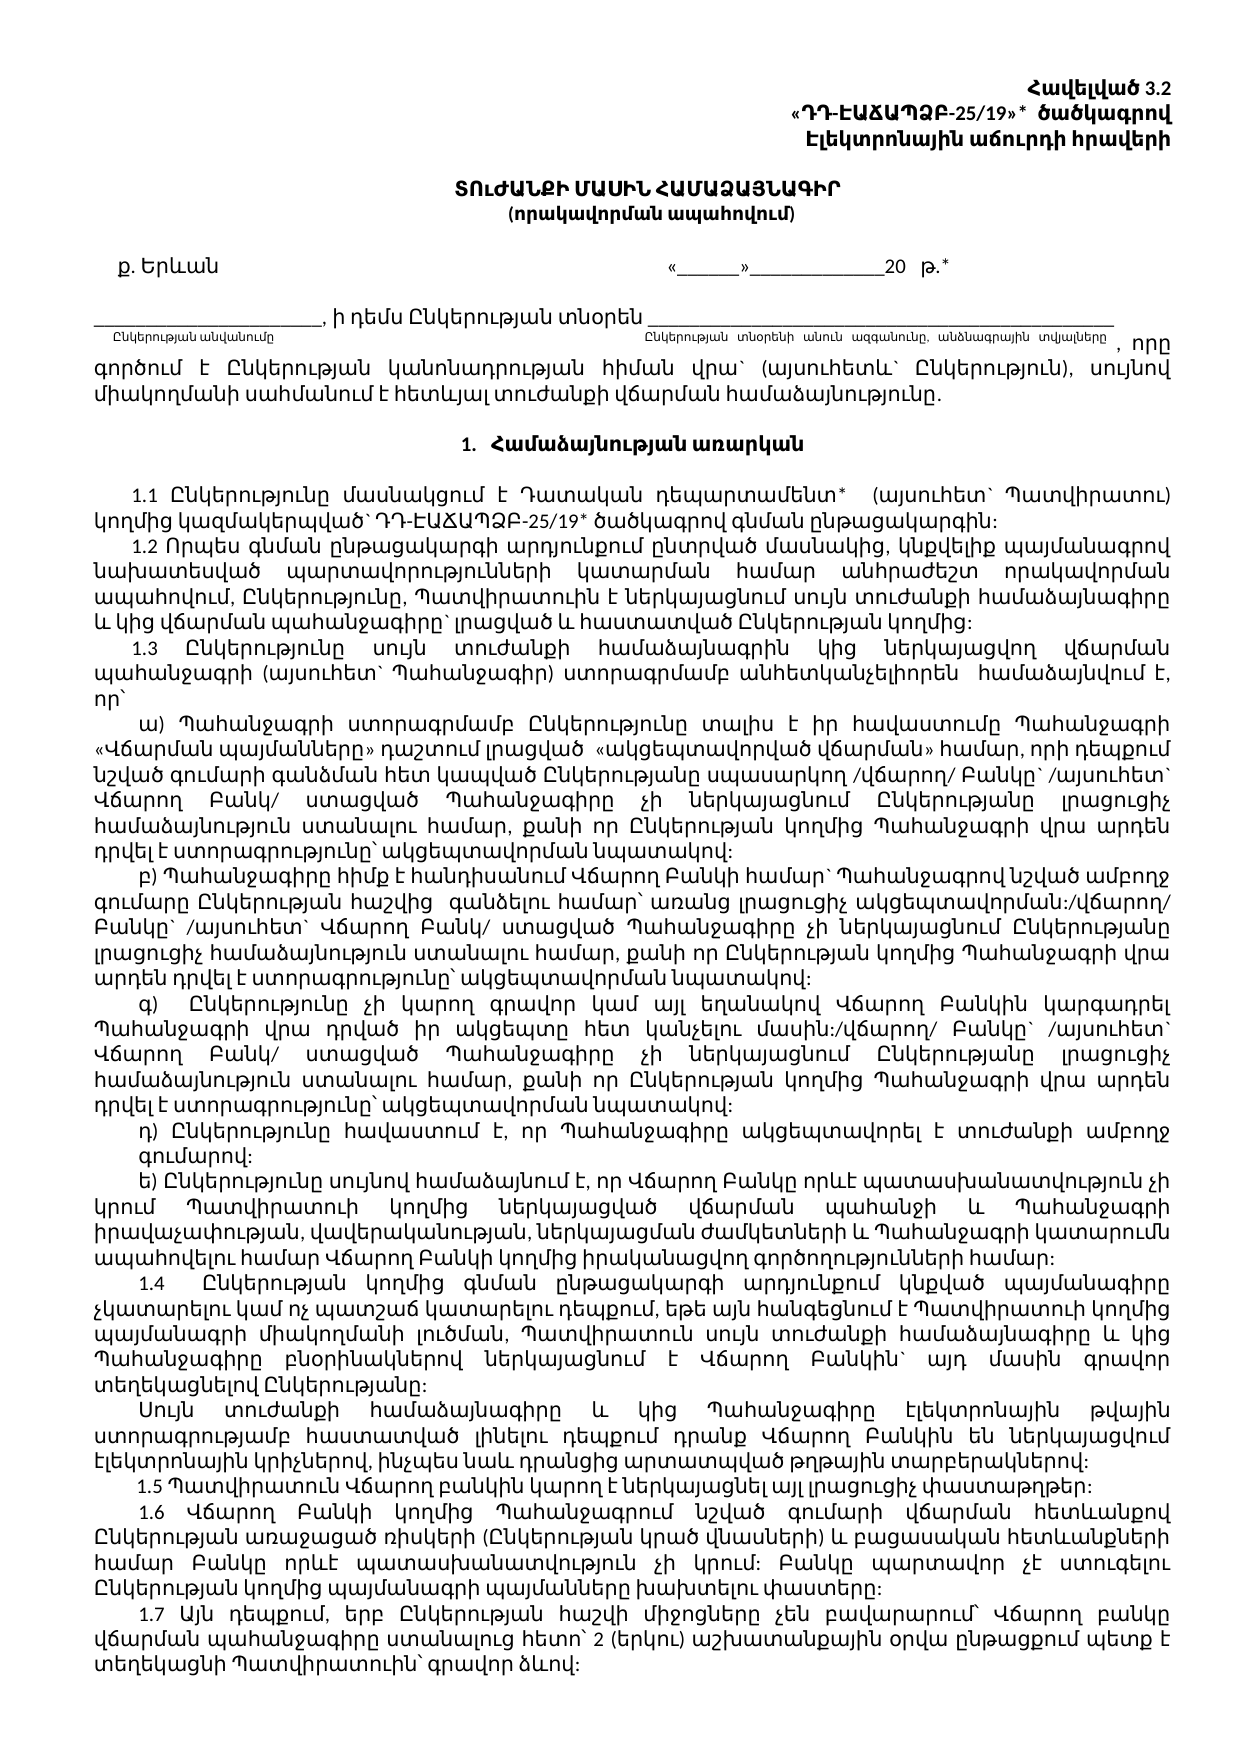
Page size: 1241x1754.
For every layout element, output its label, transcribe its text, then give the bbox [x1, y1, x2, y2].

text 1.7 Այն դեպքում, երբ Ընկերության հաշվի միջոցները չեն բավարարում՝ Վճարող բանկը վճարման պահանջագիրը ստանալուց հետո՝ 2 (երկու) աշխատանքային օրվա ընթացքում պետք է տեղեկացնի Պատվիրատուին՝ գրավոր ձևով: [94, 1601, 1171, 1677]
text 1. Համաձայնության առարկան [94, 432, 1171, 457]
text 1.1 Ընկերությունը մասնակցում է Դատական դեպարտամենտ* (այսուհետ` Պատվիրատու) կողմից կազմակերպված` ԴԴ-ԷԱՃԱՊՁԲ-25/19* ծածկագրով գնման ընթացակարգին: [94, 482, 1171, 533]
text ______________________, ի դեմս Ընկերության տնօրեն _____________________________________________ [94, 304, 1171, 330]
text ե) Ընկերությունը սույնով համաձայնում է, որ Վճարող Բանկը որևէ պատասխանատվություն չի կրում Պատվիրատուի կողմից ներկայացված վճարման պահանջի և Պահանջագրի իրավաչափության, վավերականության, ներկայացման ժամկետների և Պահանջագրի կատարումն ապահովելու համար Վճարող Բանկի կողմից իրականացվող գործողությունների համար: [94, 1169, 1171, 1270]
text գ) Ընկերությունը չի կարող գրավոր կամ այլ եղանակով Վճարող Բանկին կարգադրել Պահանջագրի վրա դրված իր ակցեպտը հետ կանչելու մասին:/վճարող/ Բանկը` /այսուհետ` Վճարող Բանկ/ ստացված Պահանջագիրը չի ներկայացնում Ընկերությանը լրացուցիչ համաձայնություն ստանալու համար, քանի որ Ընկերության կողմից Պահանջագրի վրա արդեն դրվել է ստորագրությունը՝ ակցեպտավորման նպատակով: [94, 991, 1171, 1118]
text 1.4 Ընկերության կողմից գնման ընթացակարգի արդյունքում կնքված պայմանագիրը չկատարելու կամ ոչ պատշաճ կատարելու դեպքում, եթե այն հանգեցնում է Պատվիրատուի կողմից պայմանագրի միակողմանի լուծման, Պատվիրատուն սույն տուժանքի համաձայնագիրը և կից Պահանջագիրը բնօրինակներով ներկայացնում է Վճարող Բանկին` այդ մասին գրավոր տեղեկացնելով Ընկերությանը: [94, 1270, 1171, 1397]
text 1.5 Պատվիրատուն Վճարող բանկին կարող է ներկայացնել այլ լրացուցիչ փաստաթղթեր: [94, 1474, 1171, 1499]
text 1.3 Ընկերությունը սույն տուժանքի համաձայնագրին կից ներկայացվող վճարման պահանջագրի (այսուհետ` Պահանջագիր) ստորագրմամբ անհետկանչելիորեն համաձայնվում է, որ՝ [94, 635, 1171, 711]
text «ԴԴ-ԷԱՃԱՊՁԲ-25/19»* ծածկագրով [94, 100, 1171, 126]
text (որակավորման ապահովում) [94, 202, 1171, 225]
text ք. Երևան «______»_____________20 թ.* [94, 254, 1171, 279]
text 1.2 Որպես գնման ընթացակարգի արդյունքում ընտրված մասնակից, կնքվելիք պայմանագրով նախատեսված պարտավորությունների կատարման համար անհրաժեշտ որակավորման ապահովում, Ընկերությունը, Պատվիրատուին է ներկայացնում սույն տուժանքի համաձայնագիրը և կից վճարման պահանջագիրը` լրացված և հաստատված Ընկերության կողմից: [94, 533, 1171, 635]
text դ) Ընկերությունը հավաստում է, որ Պահանջագիրը ակցեպտավորել է տուժանքի ամբողջ գումարով: [138, 1118, 1171, 1169]
text Սույն տուժանքի համաձայնագիրը և կից Պահանջագիրը էլեկտրոնային թվային ստորագրությամբ հաստատված լինելու դեպքում դրանք Վճարող Բանկին են ներկայացվում էլեկտրոնային կրիչներով, ինչպես նաև դրանցից արտատպված թղթային տարբերակներով: [94, 1397, 1171, 1474]
text 1.6 Վճարող Բանկի կողմից Պահանջագրում նշված գումարի վճարման հետևանքով Ընկերության առաջացած ռիսկերի (Ընկերության կրած վնասների) և բացասական հետևանքների համար Բանկը որևէ պատասխանատվություն չի կրում: Բանկը պարտավոր չէ ստուգելու Ընկերության կողմից պայմանագրի պայմանները խախտելու փաստերը: [94, 1499, 1171, 1601]
text Հավելված 3.2 [94, 75, 1171, 100]
text ա) Պահանջագրի ստորագրմամբ Ընկերությունը տալիս է իր հավաստումը Պահանջագրի «Վճարման պայմանները» դաշտում լրացված «ակցեպտավորված վճարման» համար, որի դեպքում նշված գումարի գանձման հետ կապված Ընկերությանը սպասարկող /վճարող/ Բանկը` /այսուհետ` Վճարող Բանկ/ ստացված Պահանջագիրը չի ներկայացնում Ընկերությանը լրացուցիչ համաձայնություն ստանալու համար, քանի որ Ընկերության կողմից Պահանջագրի վրա արդեն դրվել է ստորագրությունը՝ ակցեպտավորման նպատակով: [94, 711, 1171, 864]
text Ընկերության անվանումը Ընկերության տնօրենի անուն ազգանունը, անձնագրային տվյալները , որը գործում է Ընկերության կանոնադրության հիման վրա` (այսուհետև` Ընկերություն), սույնով միակողմանի սահմանում է հետևյալ տուժանքի վճարման համաձայնությունը. [94, 330, 1171, 406]
text բ) Պահանջագիրը հիմք է հանդիսանում Վճարող Բանկի համար` Պահանջագրով նշված ամբողջ գումարը Ընկերության հաշվից գանձելու համար՝ առանց լրացուցիչ ակցեպտավորման:/վճարող/ Բանկը` /այսուհետ` Վճարող Բանկ/ ստացված Պահանջագիրը չի ներկայացնում Ընկերությանը լրացուցիչ համաձայնություն ստանալու համար, քանի որ Ընկերության կողմից Պահանջագրի վրա արդեն դրվել է ստորագրությունը՝ ակցեպտավորման նպատակով: [94, 864, 1171, 991]
text Էլեկտրոնային աճուրդի հրավերի [94, 126, 1171, 151]
text ՏՈւԺԱՆՔԻ ՄԱՍԻՆ ՀԱՄԱՁԱՅՆԱԳԻՐ [94, 177, 1171, 202]
